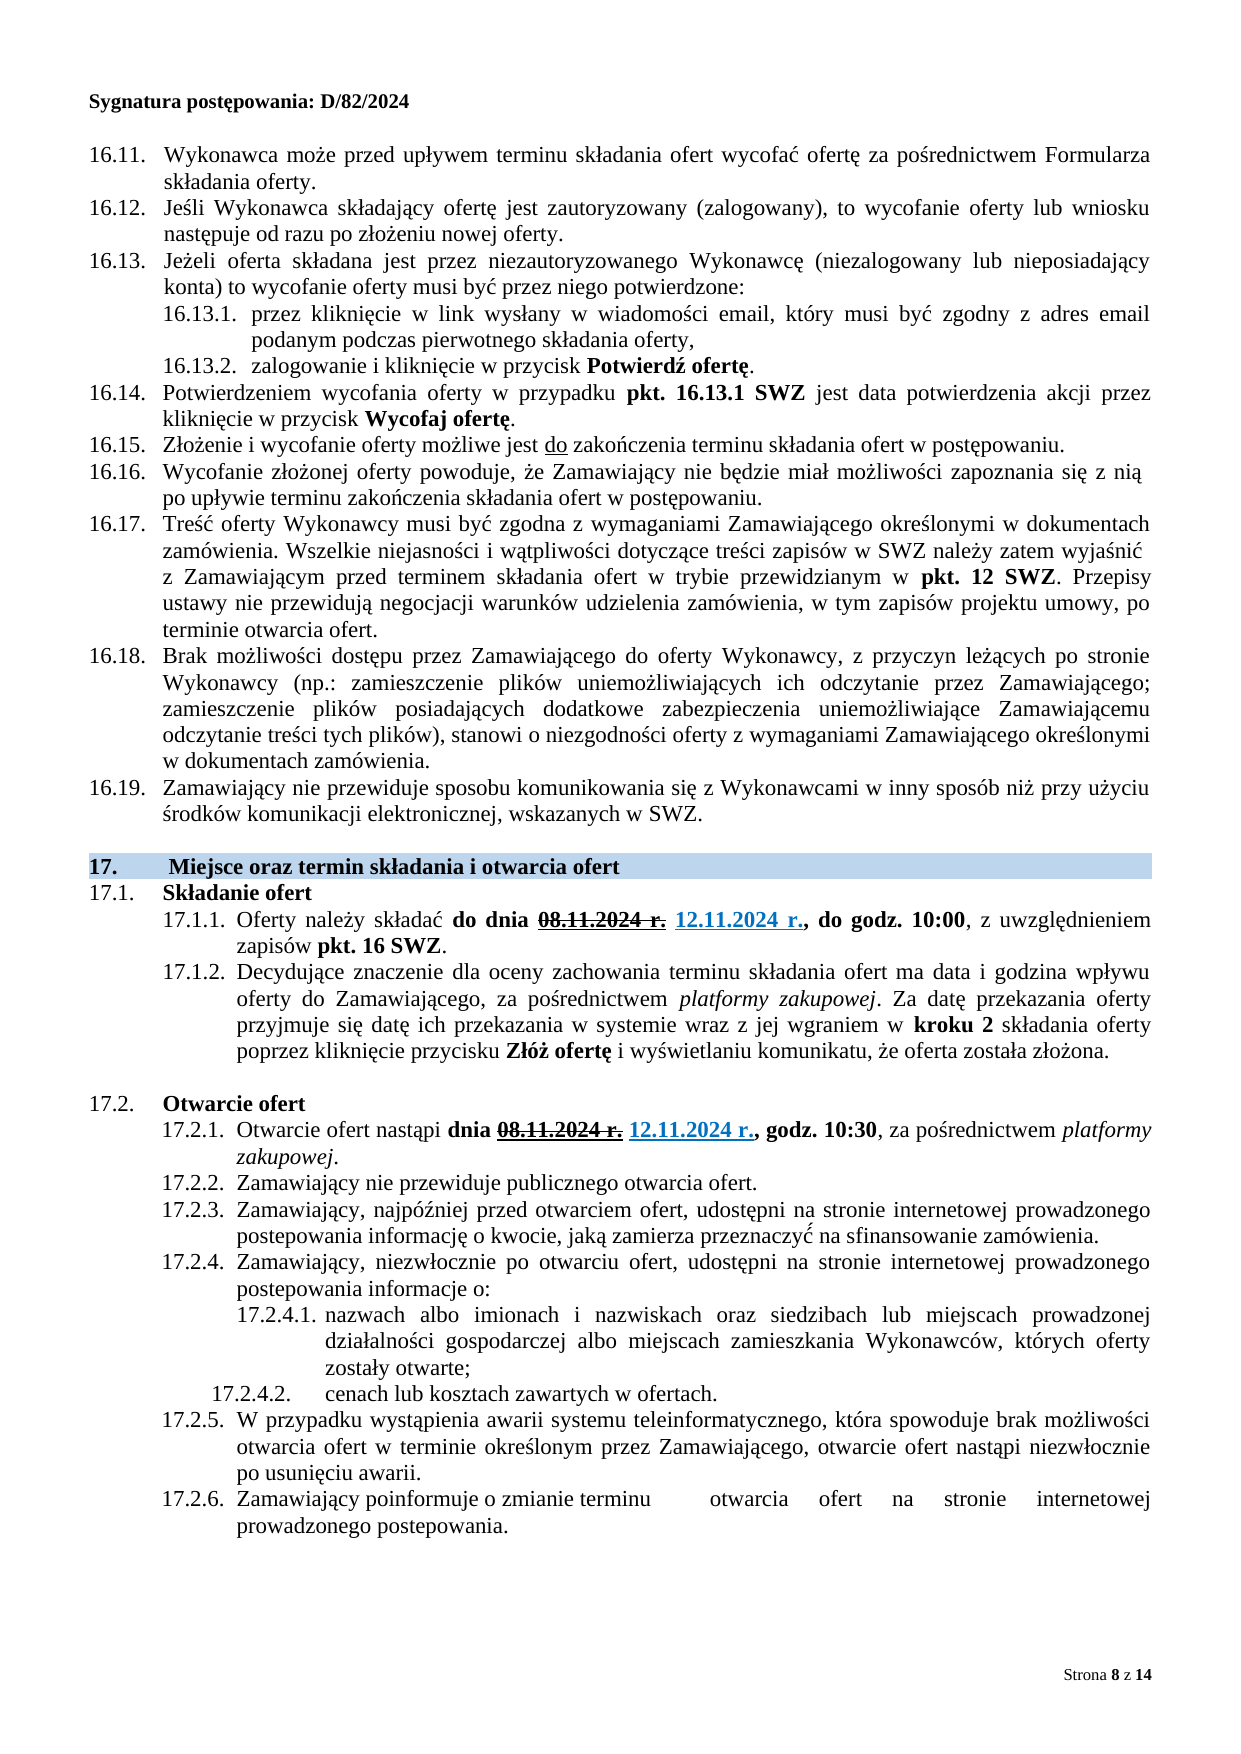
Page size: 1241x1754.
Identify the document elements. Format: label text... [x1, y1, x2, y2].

list Treść oferty Wykonawcy musi być zgodna z wymaganiami Zamawiającego określonymi w dokumentach zamówienia. Wszelkie niejasności i wątpliwości dotyczące treści zapisów w SWZ należy zatem wyjaśnić z Zamawiającym przed terminem składania ofert w trybie przewidzianym w pkt. 12 SWZ. Przepisy ustawy nie przewidują negocjacji warunków udzielenia zamówienia, w tym zapisów projektu umowy, po terminie otwarcia ofert. [89, 510, 1152, 642]
list Brak możliwości dostępu przez Zamawiającego do oferty Wykonawcy, z przyczyn leżących po stronie Wykonawcy (np.: zamieszczenie plików uniemożliwiających ich odczytanie przez Zamawiającego; zamieszczenie plików posiadających dodatkowe zabezpieczenia uniemożliwiające Zamawiającemu odczytanie treści tych plików), stanowi o niezgodności oferty z wymaganiami Zamawiającego określonymi w dokumentach zamówienia. [89, 642, 1152, 774]
list Wycofanie złożonej oferty powoduje, że Zamawiający nie będzie miał możliwości zapoznania się z nią po upływie terminu zakończenia składania ofert w postępowaniu. [89, 458, 1152, 510]
list nazwach albo imionach i nazwiskach oraz siedzibach lub miejscach prowadzonej działalności gospodarczej albo miejscach zamieszkania Wykonawców, których oferty zostały otwarte; [236, 1301, 1152, 1380]
list Składanie ofert [89, 879, 1152, 906]
list Otwarcie ofert nastąpi dnia 08.11.2024 r. 12.11.2024 r., godz. 10:30, za pośrednictwem platformy zakupowej. [161, 1117, 1152, 1169]
list Potwierdzeniem wycofania oferty w przypadku pkt. 16.13.1 SWZ jest data potwierdzenia akcji przez kliknięcie w przycisk Wycofaj ofertę. [89, 379, 1152, 431]
list Zamawiający nie przewiduje sposobu komunikowania się z Wykonawcami w inny sposób niż przy użyciu środków komunikacji elektronicznej, wskazanych w SWZ. [89, 774, 1152, 827]
list cenach lub kosztach zawartych w ofertach. [162, 1380, 1152, 1406]
list Decydujące znaczenie dla oceny zachowania terminu składania ofert ma data i godzina wpływu oferty do Zamawiającego, za pośrednictwem platformy zakupowej. Za datę przekazania oferty przyjmuje się datę ich przekazania w systemie wraz z jej wgraniem w kroku 2 składania oferty poprzez kliknięcie przycisku Złóż ofertę i wyświetlaniu komunikatu, że oferta została złożona. [162, 958, 1152, 1064]
list zalogowanie i kliknięcie w przycisk Potwierdź ofertę. [162, 352, 1152, 379]
list Jeśli Wykonawca składający ofertę jest zautoryzowany (zalogowany), to wycofanie oferty lub wniosku następuje od razu po złożeniu nowej oferty. [89, 194, 1152, 247]
list Otwarcie ofert [89, 1090, 1152, 1117]
list Zamawiający, najpóźniej przed otwarciem ofert, udostępni na stronie internetowej prowadzonego postepowania informację o kwocie, jaką zamierza przeznaczyć́ na sfinansowanie zamówienia. [161, 1196, 1152, 1248]
list Miejsce oraz termin składania i otwarcia ofert [89, 853, 1152, 879]
list Zamawiający, niezwłocznie po otwarciu ofert, udostępni na stronie internetowej prowadzonego postepowania informacje o: [161, 1248, 1152, 1301]
list przez kliknięcie w link wysłany w wiadomości email, który musi być zgodny z adres email podanym podczas pierwotnego składania oferty, [162, 299, 1152, 352]
list Zamawiający nie przewiduje publicznego otwarcia ofert. [161, 1169, 1152, 1196]
list Jeżeli oferta składana jest przez niezautoryzowanego Wykonawcę (niezalogowany lub nieposiadający konta) to wycofanie oferty musi być przez niego potwierdzone: [89, 247, 1152, 299]
list W przypadku wystąpienia awarii systemu teleinformatycznego, która spowoduje brak możliwości otwarcia ofert w terminie określonym przez Zamawiającego, otwarcie ofert nastąpi niezwłocznie po usunięciu awarii. [161, 1406, 1152, 1486]
list Oferty należy składać do dnia 08.11.2024 r. 12.11.2024 r., do godz. 10:00, z uwzględnieniem zapisów pkt. 16 SWZ. [162, 906, 1152, 958]
list Zamawiający poinformuje o zmianie terminu otwarcia ofert na stronie internetowej prowadzonego postepowania. [161, 1486, 1152, 1538]
list Złożenie i wycofanie oferty możliwe jest do zakończenia terminu składania ofert w postępowaniu. [89, 431, 1152, 458]
list Wykonawca może przed upływem terminu składania ofert wycofać ofertę za pośrednictwem Formularza składania oferty. [89, 141, 1152, 194]
